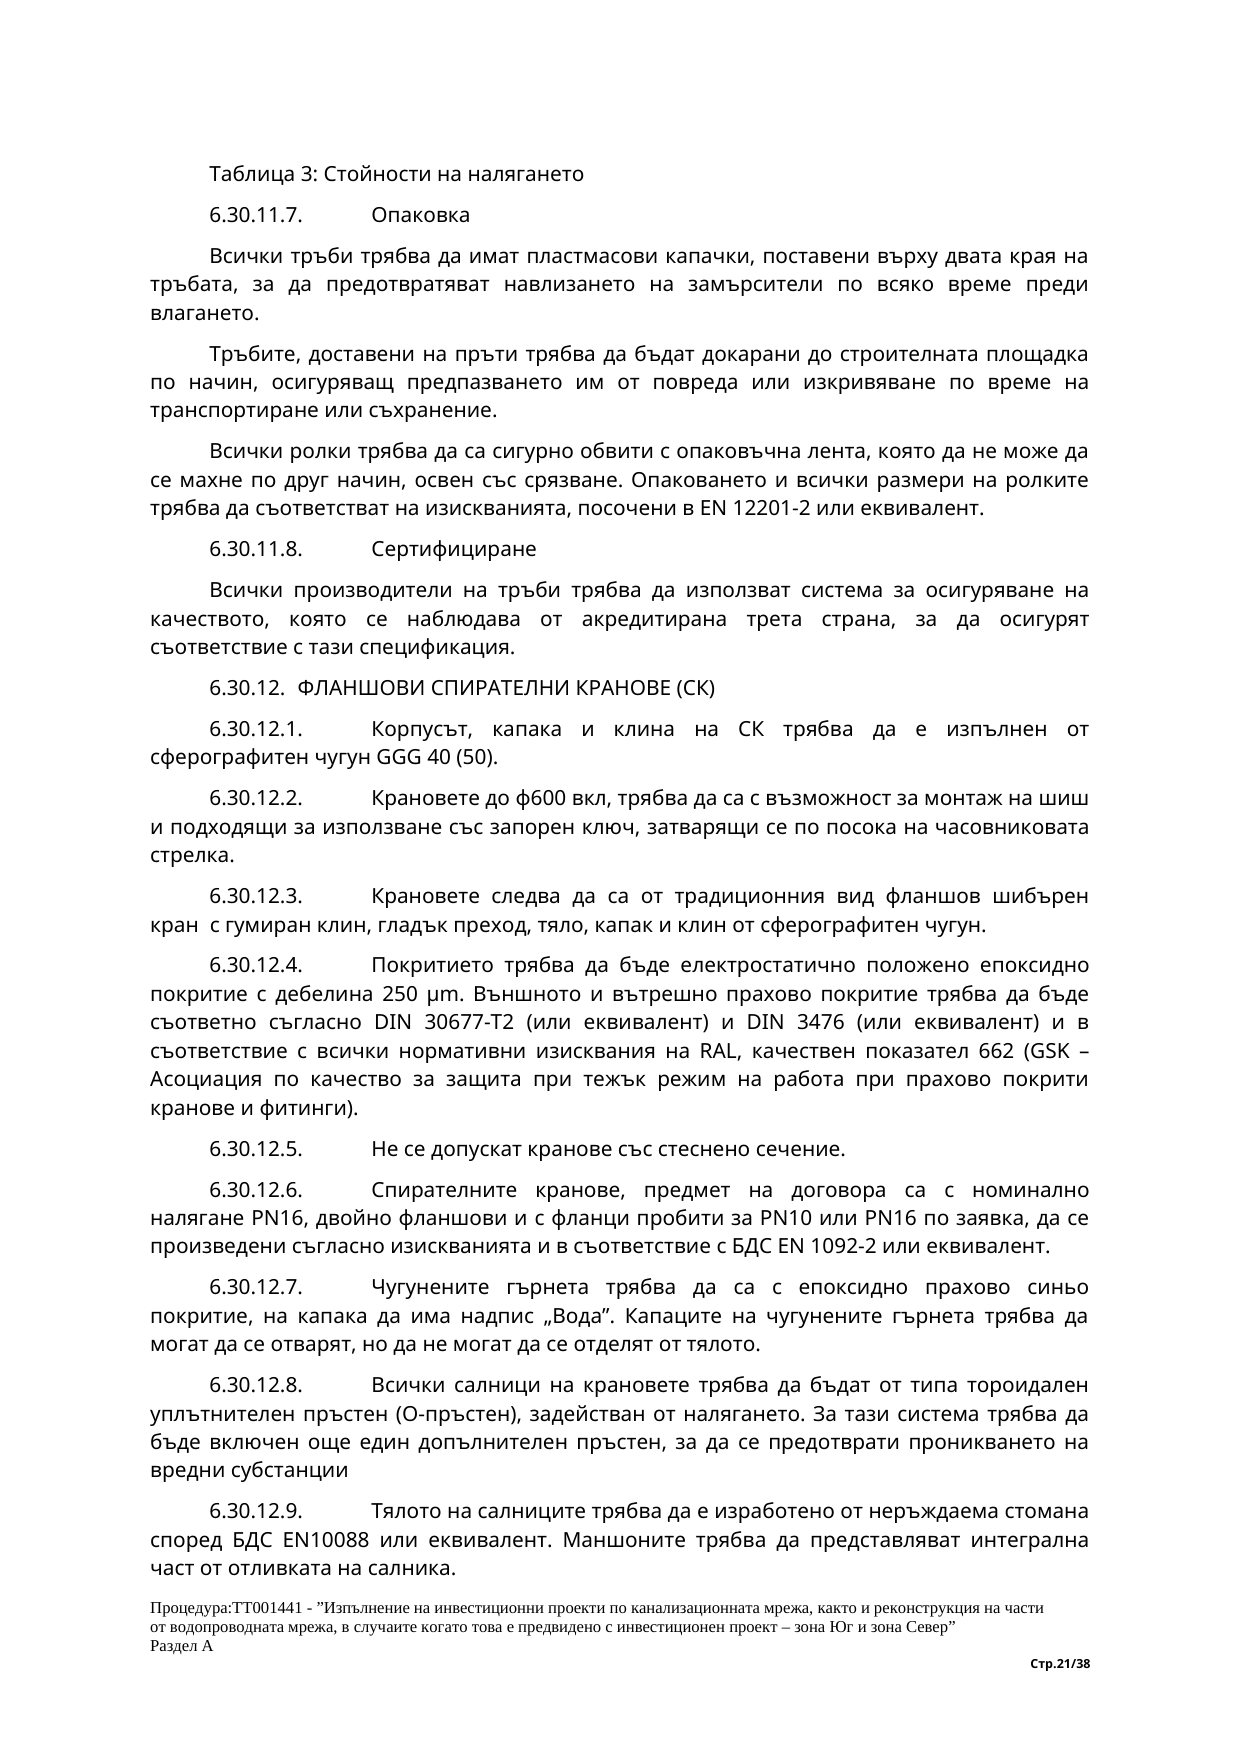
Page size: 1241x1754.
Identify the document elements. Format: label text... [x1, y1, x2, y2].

list Покритието трябва да бъде електростатично положено епоксидно покритие с дебелина 250 µm. Външното и вътрешно прахово покритие трябва да бъде съответно съгласно DIN 30677-Т2 (или еквивалент) и DIN 3476 (или еквивалент) и в съответствие с всички нормативни изисквания на RAL, качествен показател 662 (GSK – Асоциация по качество за защита при тежък режим на работа при прахово покрити кранове и фитинги). [150, 951, 1090, 1121]
list ФЛАНШОВИ СПИРАТЕЛНИ КРАНОВЕ (СК) [150, 673, 1090, 702]
list Всички производители на тръби трябва да използват система за осигуряване на качеството, която се наблюдава от акредитирана трета страна, за да осигурят съответствие с тази спецификация. [150, 575, 1090, 661]
list Тялото на салниците трябва да е изработено от неръждаема стомана според БДС EN10088 или еквивалент. Маншоните трябва да представляват интегрална част от отливката на салника. [150, 1497, 1090, 1582]
list Опаковка [150, 200, 1090, 228]
list Не се допускат кранове със стеснено сечение. [150, 1134, 1090, 1162]
text Тръбите, доставени на пръти трябва да бъдат докарани до строителната площадка по начин, осигуряващ предпазването им от повреда или изкривяване по време на транспортиране или съхранение. [150, 339, 1090, 424]
text Всички тръби трябва да имат пластмасови капачки, поставени върху двата края на тръбата, за да предотвратяват навлизането на замърсители по всяко време преди влагането. [150, 241, 1090, 326]
list Крановете до ф600 вкл, трябва да са с възможност за монтаж на шиш и подходящи за използване със запорен ключ, затварящи се по посока на часовниковата стрелка. [150, 783, 1090, 869]
list Чугунените гърнета трябва да са с епоксидно прахово синьо покритие, на капака да има надпис „Вода”. Капаците на чугунените гърнета трябва да могат да се отварят, но да не могат да се отделят от тялото. [150, 1272, 1090, 1358]
list Корпусът, капака и клина на СК трябва да е изпълнен от сферографитен чугун 40 (50). [150, 714, 1090, 771]
text Таблица 3: Стойности на налягането [150, 159, 1090, 187]
list Крановете следва да са от традиционния вид фланшов шибърен кран с гумиран клин, гладък преход, тяло, капак и клин от сферографитен чугун. [150, 881, 1090, 938]
text Всички ролки трябва да са сигурно обвити с опаковъчна лента, която да не може да се махне по друг начин, освен със срязване. Опаковането и всички размери на ролките трябва да съответстват на изискванията, посочени в EN 12201-2 или еквивалент. [150, 437, 1090, 522]
list Сертифициране [150, 534, 1090, 563]
list Спирателните кранове, предмет на договора са с номинално налягане PN16, двойно фланшови и с фланци пробити за PN10 или PN16 по заявка, да се произведени съгласно изискванията и в съответствие с БДС EN 1092-2 или еквивалент. [150, 1175, 1090, 1260]
list Всички салници на крановете трябва да бъдат от типа тороидален уплътнителен пръстен (O-пръстен), задействан от налягането. За тази система трябва да бъде включен още един допълнителен пръстен, за да се предотврати проникването на вредни субстанции [150, 1370, 1090, 1484]
